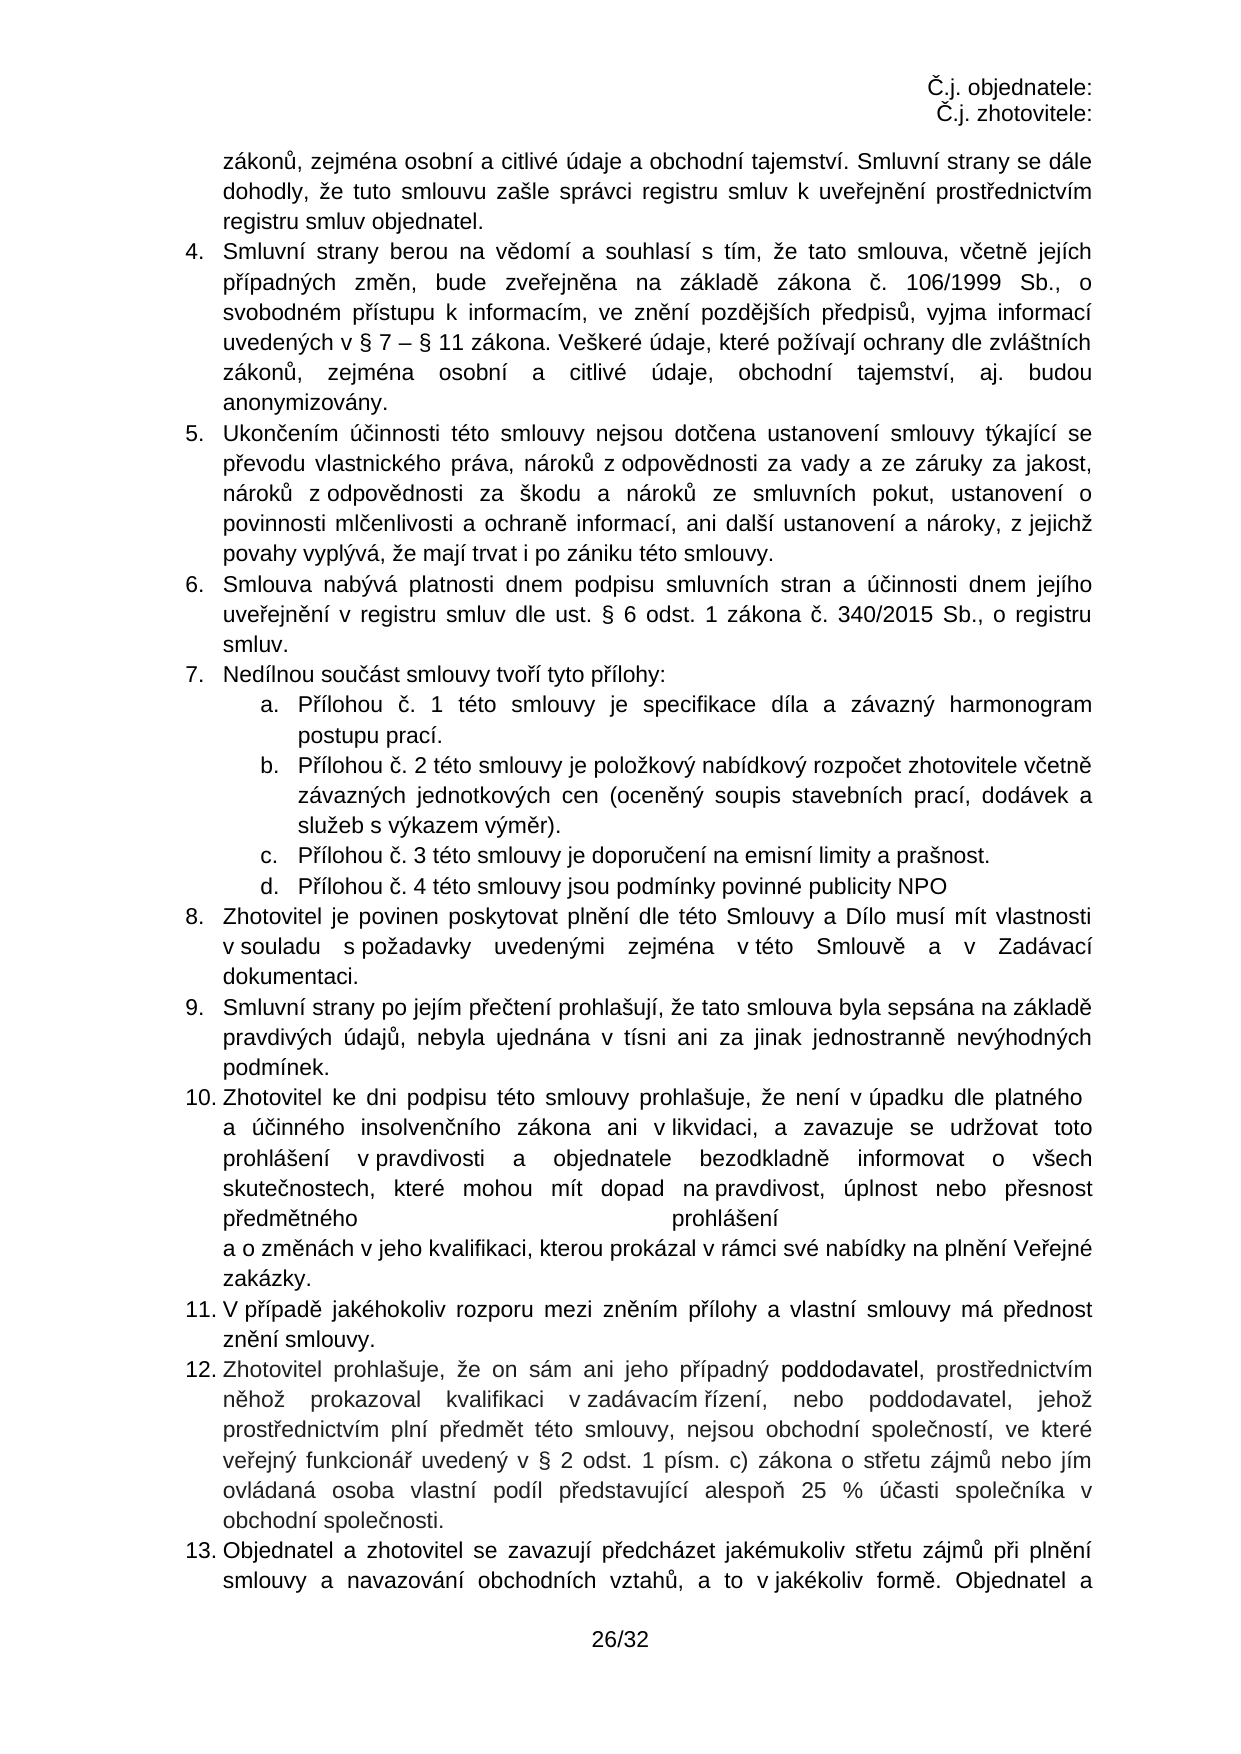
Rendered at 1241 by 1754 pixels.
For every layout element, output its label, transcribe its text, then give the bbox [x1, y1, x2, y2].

list Přílohou č. 3 této smlouvy je doporučení na emisní limity a prašnost. [260, 842, 1093, 869]
list Zhotovitel je povinen poskytovat plnění dle této Smlouvy a Dílo musí mít vlastnosti v souladu s požadavky uvedenými zejména v této Smlouvě a v Zadávací dokumentaci. [185, 903, 1093, 989]
list Přílohou č. 2 této smlouvy je položkový nabídkový rozpočet zhotovitele včetně závazných jednotkových cen (oceněný soupis stavebních prací, dodávek a služeb s výkazem výměr). [260, 752, 1093, 838]
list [185, 1537, 1093, 1594]
list Nedílnou součást smlouvy tvoří tyto přílohy: [185, 661, 1093, 687]
list Smluvní strany po jejím přečtení prohlašují, že tato smlouva byla sepsána na základě pravdivých údajů, nebyla ujednána v tísni ani za jinak jednostranně nevýhodných podmínek. [185, 993, 1093, 1080]
list Přílohou č. 4 této smlouvy jsou podmínky povinné publicity NPO [260, 873, 1093, 899]
list Přílohou č. 1 této smlouvy je specifikace díla a závazný harmonogram postupu prací. [260, 691, 1093, 748]
list Zhotovitel ke dni podpisu této smlouvy prohlašuje, že není v úpadku dle platného a účinného insolvenčního zákona ani v likvidaci, a zavazuje se udržovat toto prohlášení v pravdivosti a objednatele bezodkladně informovat o všech skutečnostech, které mohou mít dopad na pravdivost, úplnost nebo přesnost předmětného prohlášení a o změnách v jeho kvalifikaci, kterou prokázal v rámci své nabídky na plnění Veřejné zakázky. [185, 1084, 1093, 1292]
list Smluvní strany berou na vědomí a souhlasí s tím, že tato smlouva, včetně jejích případných změn, bude zveřejněna na základě zákona č. 106/1999 Sb., o svobodném přístupu k informacím, ve znění pozdějších předpisů, vyjma informací uvedených v § 7 – § 11 zákona. Veškeré údaje, které požívají ochrany dle zvláštních zákonů, zejména osobní a citlivé údaje, obchodní tajemství, aj. budou anonymizovány. [185, 238, 1093, 416]
list V případě jakéhokoliv rozporu mezi zněním přílohy a vlastní smlouvy má přednost znění smlouvy. [185, 1296, 1093, 1352]
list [185, 148, 1093, 234]
list Zhotovitel prohlašuje, že on sám ani jeho případný poddodavatel, prostřednictvím něhož prokazoval kvalifikaci v zadávacím řízení, nebo poddodavatel, jehož prostřednictvím plní předmět této smlouvy, nejsou obchodní společností, ve které veřejný funkcionář uvedený v § 2 odst. 1 písm. c) zákona o střetu zájmů nebo jím ovládaná osoba vlastní podíl představující alespoň 25 % účasti společníka v obchodní společnosti. [185, 1356, 1093, 1533]
list Smlouva nabývá platnosti dnem podpisu smluvních stran a účinnosti dnem jejího uveřejnění v registru smluv dle ust. § 6 odst. 1 zákona č. 340/2015 Sb., o registru smluv. [185, 571, 1093, 657]
list Ukončením účinnosti této smlouvy nejsou dotčena ustanovení smlouvy týkající se převodu vlastnického práva, nároků z odpovědnosti za vady a ze záruky za jakost, nároků z odpovědnosti za škodu a nároků ze smluvních pokut, ustanovení o povinnosti mlčenlivosti a ochraně informací, ani další ustanovení a nároky, z jejichž povahy vyplývá, že mají trvat i po zániku této smlouvy. [185, 419, 1093, 567]
